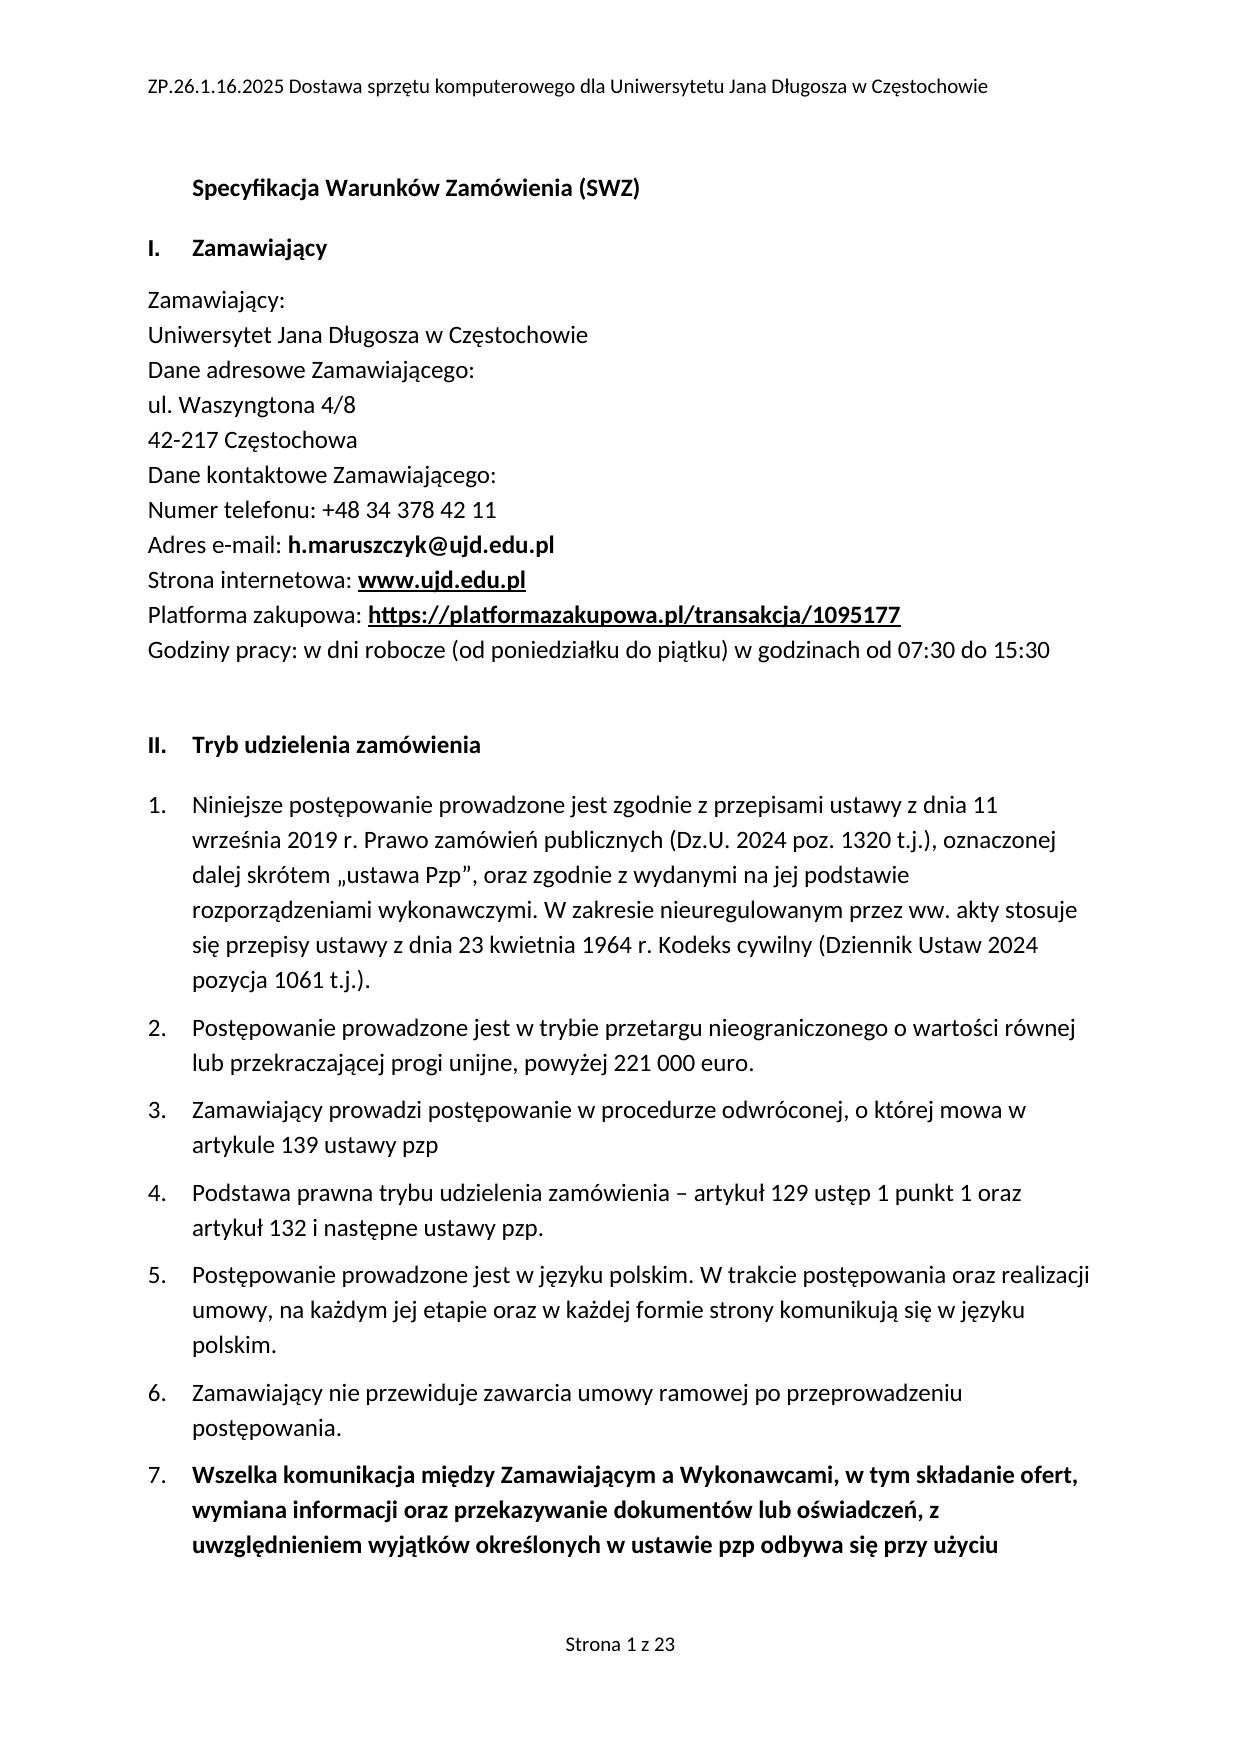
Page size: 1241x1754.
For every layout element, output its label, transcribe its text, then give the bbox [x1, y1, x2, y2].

text Uniwersytet Jana Długosza w Częstochowie [148, 319, 1093, 350]
text Dane kontaktowe Zamawiającego: [148, 459, 1093, 490]
text Zamawiający: [148, 284, 1093, 315]
text Godziny pracy: w dni robocze (od poniedziałku do piątku) w godzinach od 07:30 do 15:30 [148, 634, 1093, 665]
subtitle Zamawiający [148, 233, 1093, 263]
text Numer telefonu: +48 34 378 42 11 [148, 494, 1093, 525]
subtitle Tryb udzielenia zamówienia [148, 729, 1093, 760]
subtitle Specyfikacja Warunków Zamówienia (SWZ) [192, 173, 1093, 203]
text ul. Waszyngtona 4/8 [148, 389, 1093, 420]
list Podstawa prawna trybu udzielenia zamówienia – artykuł 129 ustęp 1 punkt 1 oraz artykuł 132 i następne ustawy pzp. [148, 1177, 1093, 1242]
text Strona internetowa: www.ujd.edu.pl [148, 564, 1093, 595]
list Zamawiający prowadzi postępowanie w procedurze odwróconej, o której mowa w artykule 139 ustawy pzp [148, 1094, 1093, 1160]
text Platforma zakupowa: https://platformazakupowa.pl/transakcja/1095177 [148, 599, 1093, 630]
text Adres e-mail: h.maruszczyk@ujd.edu.pl [148, 529, 1093, 560]
list Postępowanie prowadzone jest w języku polskim. W trakcie postępowania oraz realizacji umowy, na każdym jej etapie oraz w każdej formie strony komunikują się w języku polskim. [148, 1259, 1093, 1360]
list Niniejsze postępowanie prowadzone jest zgodnie z przepisami ustawy z dnia 11 września 2019 r. Prawo zamówień publicznych (Dz.U. 2024 poz. 1320 t.j.), oznaczonej dalej skrótem „ustawa Pzp”, oraz zgodnie z wydanymi na jej podstawie rozporządzeniami wykonawczymi. W zakresie nieuregulowanym przez ww. akty stosuje się przepisy ustawy z dnia 23 kwietnia 1964 r. Kodeks cywilny (Dziennik Ustaw 2024 pozycja 1061 t.j.). [148, 789, 1093, 995]
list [148, 1459, 1093, 1560]
text 42-217 Częstochowa [148, 424, 1093, 455]
text Dane adresowe Zamawiającego: [148, 354, 1093, 385]
list Zamawiający nie przewiduje zawarcia umowy ramowej po przeprowadzeniu postępowania. [148, 1377, 1093, 1442]
list Postępowanie prowadzone jest w trybie przetargu nieograniczonego o wartości równej lub przekraczającej progi unijne, powyżej 221 000 euro. [148, 1012, 1093, 1077]
